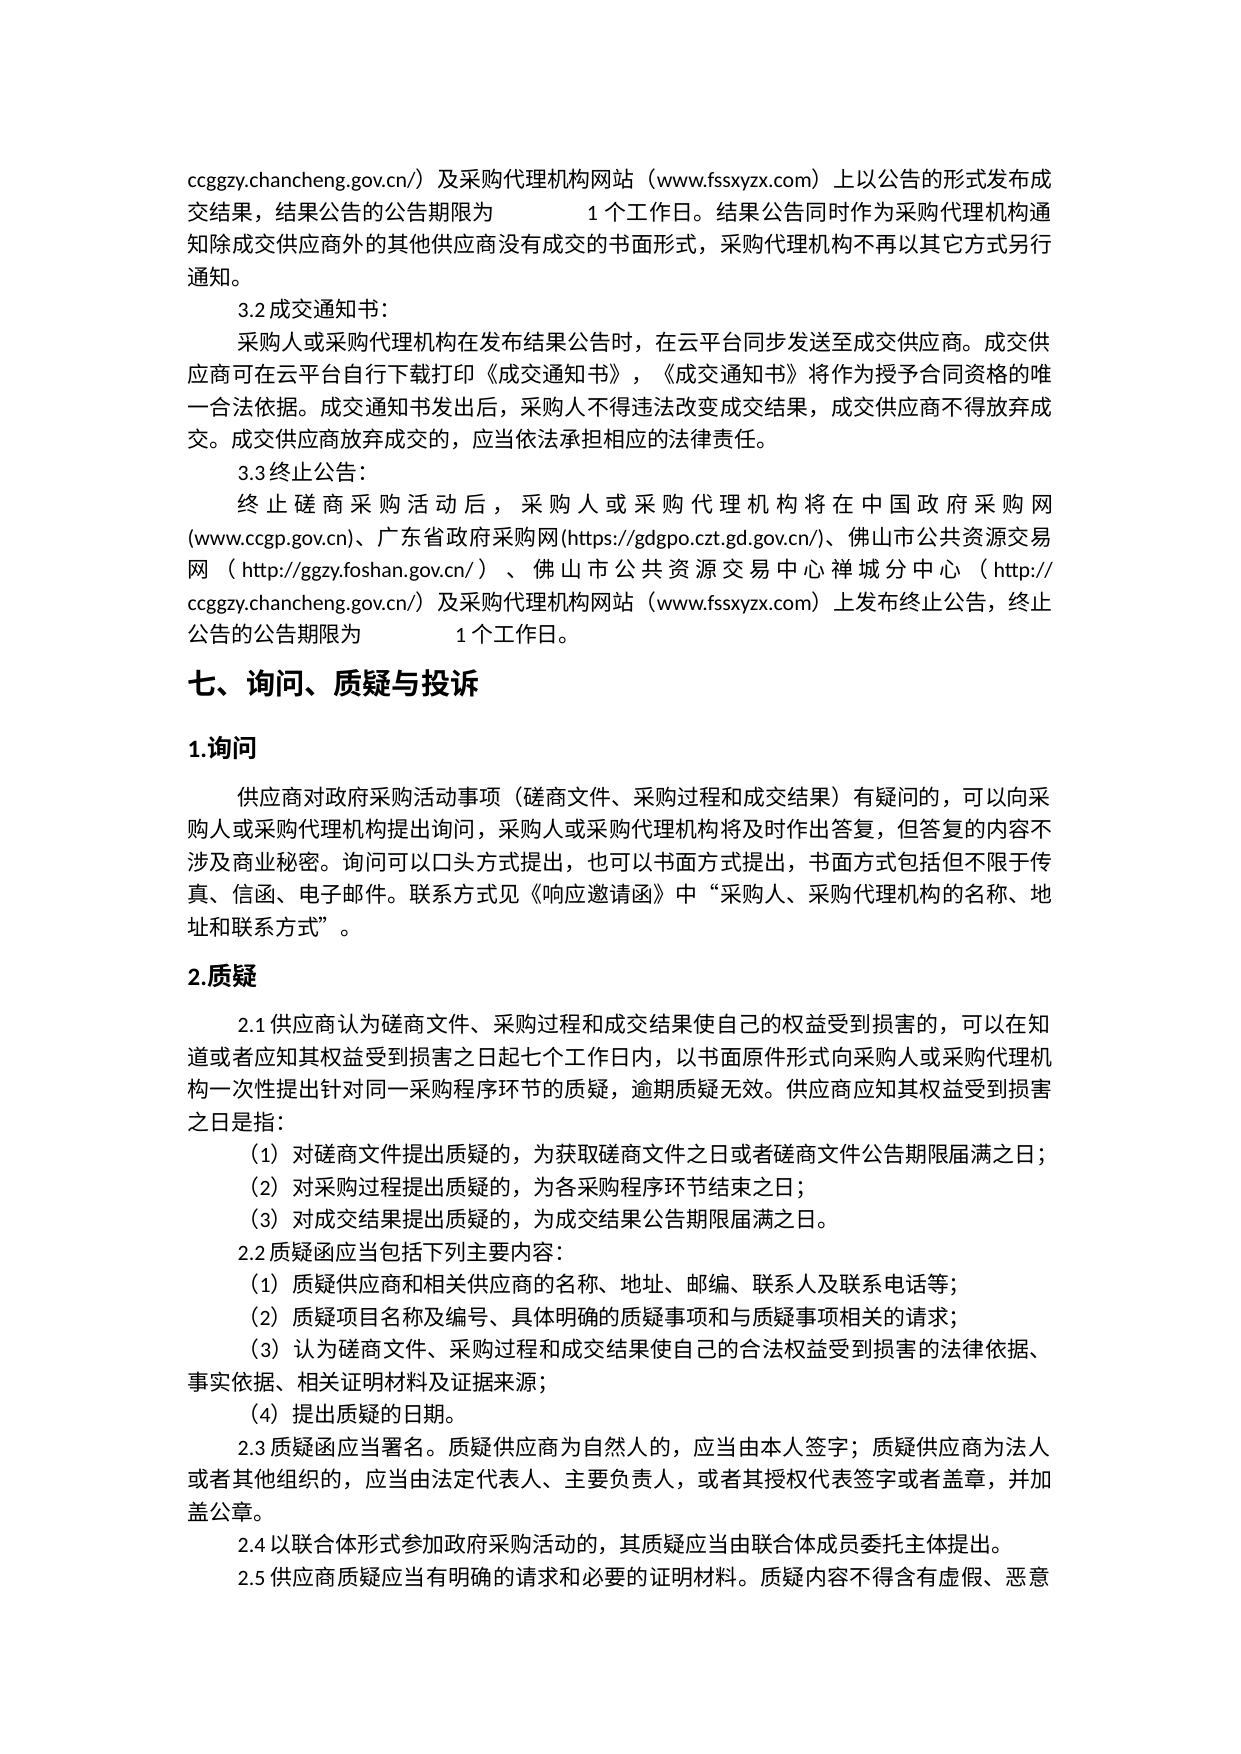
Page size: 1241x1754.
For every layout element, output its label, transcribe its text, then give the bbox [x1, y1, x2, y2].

text （2）对采购过程提出质疑的，为各采购程序环节结束之日； [187, 1169, 1053, 1202]
text 2.2质疑函应当包括下列主要内容： [187, 1234, 1053, 1267]
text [187, 1559, 1053, 1592]
text （1）对磋商文件提出质疑的，为获取磋商文件之日或者磋商文件公告期限届满之日； [187, 1137, 1053, 1169]
text （3）认为磋商文件、采购过程和成交结果使自己的合法权益受到损害的法律依据、事实依据、相关证明材料及证据来源； [187, 1332, 1053, 1397]
text 七、询问、质疑与投诉 [187, 649, 1053, 714]
text （3）对成交结果提出质疑的，为成交结果公告期限届满之日。 [187, 1202, 1053, 1234]
text 3.2成交通知书： [187, 292, 1053, 324]
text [187, 162, 1053, 292]
text 2.1供应商认为磋商文件、采购过程和成交结果使自己的权益受到损害的，可以在知道或者应知其权益受到损害之日起七个工作日内，以书面原件形式向采购人或采购代理机构一次性提出针对同一采购程序环节的质疑，逾期质疑无效。供应商应知其权益受到损害之日是指： [187, 1007, 1053, 1137]
text 采购人或采购代理机构在发布结果公告时，在云平台同步发送至成交供应商。成交供应商可在云平台自行下载打印《成交通知书》，《成交通知书》将作为授予合同资格的唯一合法依据。成交通知书发出后，采购人不得违法改变成交结果，成交供应商不得放弃成交。成交供应商放弃成交的，应当依法承担相应的法律责任。 [187, 324, 1053, 454]
text 3.3终止公告： [187, 454, 1053, 487]
text 终止磋商采购活动后，采购人或采购代理机构将在中国政府采购网(www.ccgp.gov.cn)、广东省政府采购网(https://gdgpo.czt.gd.gov.cn/)、佛山市公共资源交易网（http://ggzy.foshan.gov.cn/）、佛山市公共资源交易中心禅城分中心（http://ccggzy.chancheng.gov.cn/）及采购代理机构网站（www.fssxyzx.com）上发布终止公告，终止公告的公告期限为 1 个工作日。 [187, 487, 1053, 649]
text 1.询问 [187, 714, 1053, 779]
text （2）质疑项目名称及编号、具体明确的质疑事项和与质疑事项相关的请求； [187, 1299, 1053, 1332]
text 2.3质疑函应当署名。质疑供应商为自然人的，应当由本人签字；质疑供应商为法人或者其他组织的，应当由法定代表人、主要负责人，或者其授权代表签字或者盖章，并加盖公章。 [187, 1429, 1053, 1527]
text （1）质疑供应商和相关供应商的名称、地址、邮编、联系人及联系电话等； [187, 1267, 1053, 1299]
text 2.质疑 [187, 942, 1053, 1007]
text 供应商对政府采购活动事项（磋商文件、采购过程和成交结果）有疑问的，可以向采购人或采购代理机构提出询问，采购人或采购代理机构将及时作出答复，但答复的内容不涉及商业秘密。询问可以口头方式提出，也可以书面方式提出，书面方式包括但不限于传真、信函、电子邮件。联系方式见《响应邀请函》中“采购人、采购代理机构的名称、地址和联系方式”。 [187, 779, 1053, 942]
text 2.4以联合体形式参加政府采购活动的，其质疑应当由联合体成员委托主体提出。 [187, 1527, 1053, 1559]
text （4）提出质疑的日期。 [187, 1397, 1053, 1429]
